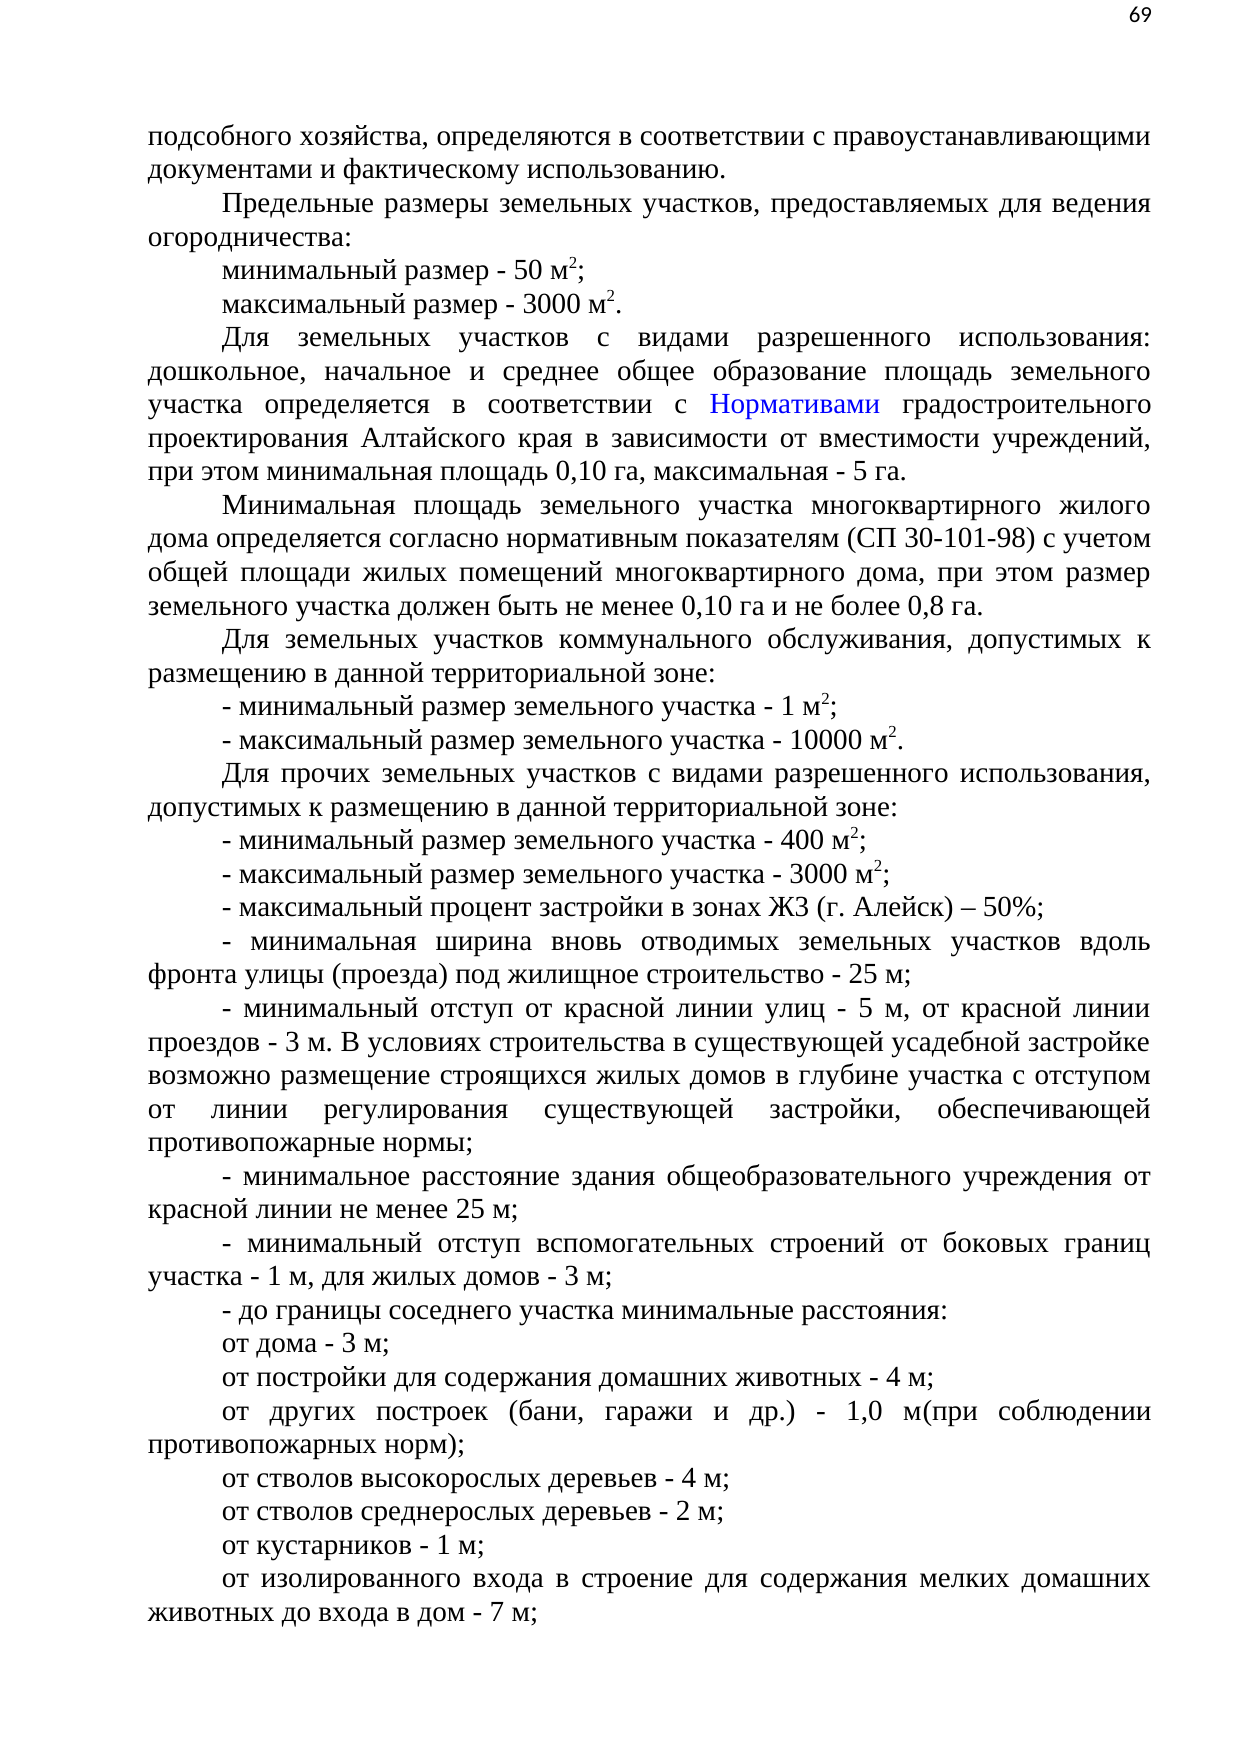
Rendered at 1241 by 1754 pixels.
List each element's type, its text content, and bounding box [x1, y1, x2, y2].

text - минимальный размер земельного участка - 400 м2; [148, 822, 1152, 856]
text от других построек (бани, гаражи и др.) - 1,0 м(при соблюдении противопожарных норм); [148, 1393, 1152, 1460]
text - до границы соседнего участка минимальные расстояния: [148, 1292, 1152, 1326]
text Для земельных участков коммунального обслуживания, допустимых к размещению в данной территориальной зоне: [148, 621, 1152, 688]
text от изолированного входа в строение для содержания мелких домашних животных до входа в дом - 7 м; [148, 1560, 1152, 1627]
text Предельные размеры земельных участков, предоставляемых для ведения огородничества: [148, 185, 1152, 252]
text - минимальный отступ от красной линии улиц - 5 м, от красной линии проездов - 3 м. В условиях строительства в существующей усадебной застройке возможно размещение строящихся жилых домов в глубине участка с отступом от линии регулирования существующей застройки, обеспечивающей противопожарные нормы; [148, 990, 1152, 1158]
text - максимальный процент застройки в зонах Ж3 (г. Алейск) – 50%; [148, 889, 1152, 923]
text Минимальная площадь земельного участка многоквартирного жилого дома определяется согласно нормативным показателям (СП 30-101-98) с учетом общей площади жилых помещений многоквартирного дома, при этом размер земельного участка должен быть не менее 0,10 га и не более 0,8 га. [148, 487, 1152, 621]
text - минимальный отступ вспомогательных строений от боковых границ участка - 1 м, для жилых домов - 3 м; [148, 1225, 1152, 1292]
text от стволов высокорослых деревьев - 4 м; [148, 1460, 1152, 1493]
text - минимальный размер земельного участка - 1 м2; [148, 688, 1152, 722]
text - минимальное расстояние здания общеобразовательного учреждения от красной линии не менее 25 м; [148, 1158, 1152, 1225]
text от дома - 3 м; [148, 1326, 1152, 1359]
text Для земельных участков с видами разрешенного использования: дошкольное, начальное и среднее общее образование площадь земельного участка определяется в соответствии с Нормативами градостроительного проектирования Алтайского края в зависимости от вместимости учреждений, при этом минимальная площадь 0,10 га, максимальная - 5 га. [148, 319, 1152, 487]
text от стволов среднерослых деревьев - 2 м; [148, 1493, 1152, 1527]
text от кустарников - 1 м; [148, 1527, 1152, 1560]
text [148, 118, 1152, 185]
text максимальный размер - 3000 м2. [148, 286, 1152, 319]
text минимальный размер - 50 м2; [148, 252, 1152, 286]
text - минимальная ширина вновь отводимых земельных участков вдоль фронта улицы (проезда) под жилищное строительство - 25 м; [148, 923, 1152, 990]
text - максимальный размер земельного участка - 3000 м2; [148, 856, 1152, 889]
text Для прочих земельных участков с видами разрешенного использования, допустимых к размещению в данной территориальной зоне: [148, 755, 1152, 822]
text - максимальный размер земельного участка - 10000 м2. [148, 722, 1152, 755]
text от постройки для содержания домашних животных - 4 м; [148, 1359, 1152, 1393]
